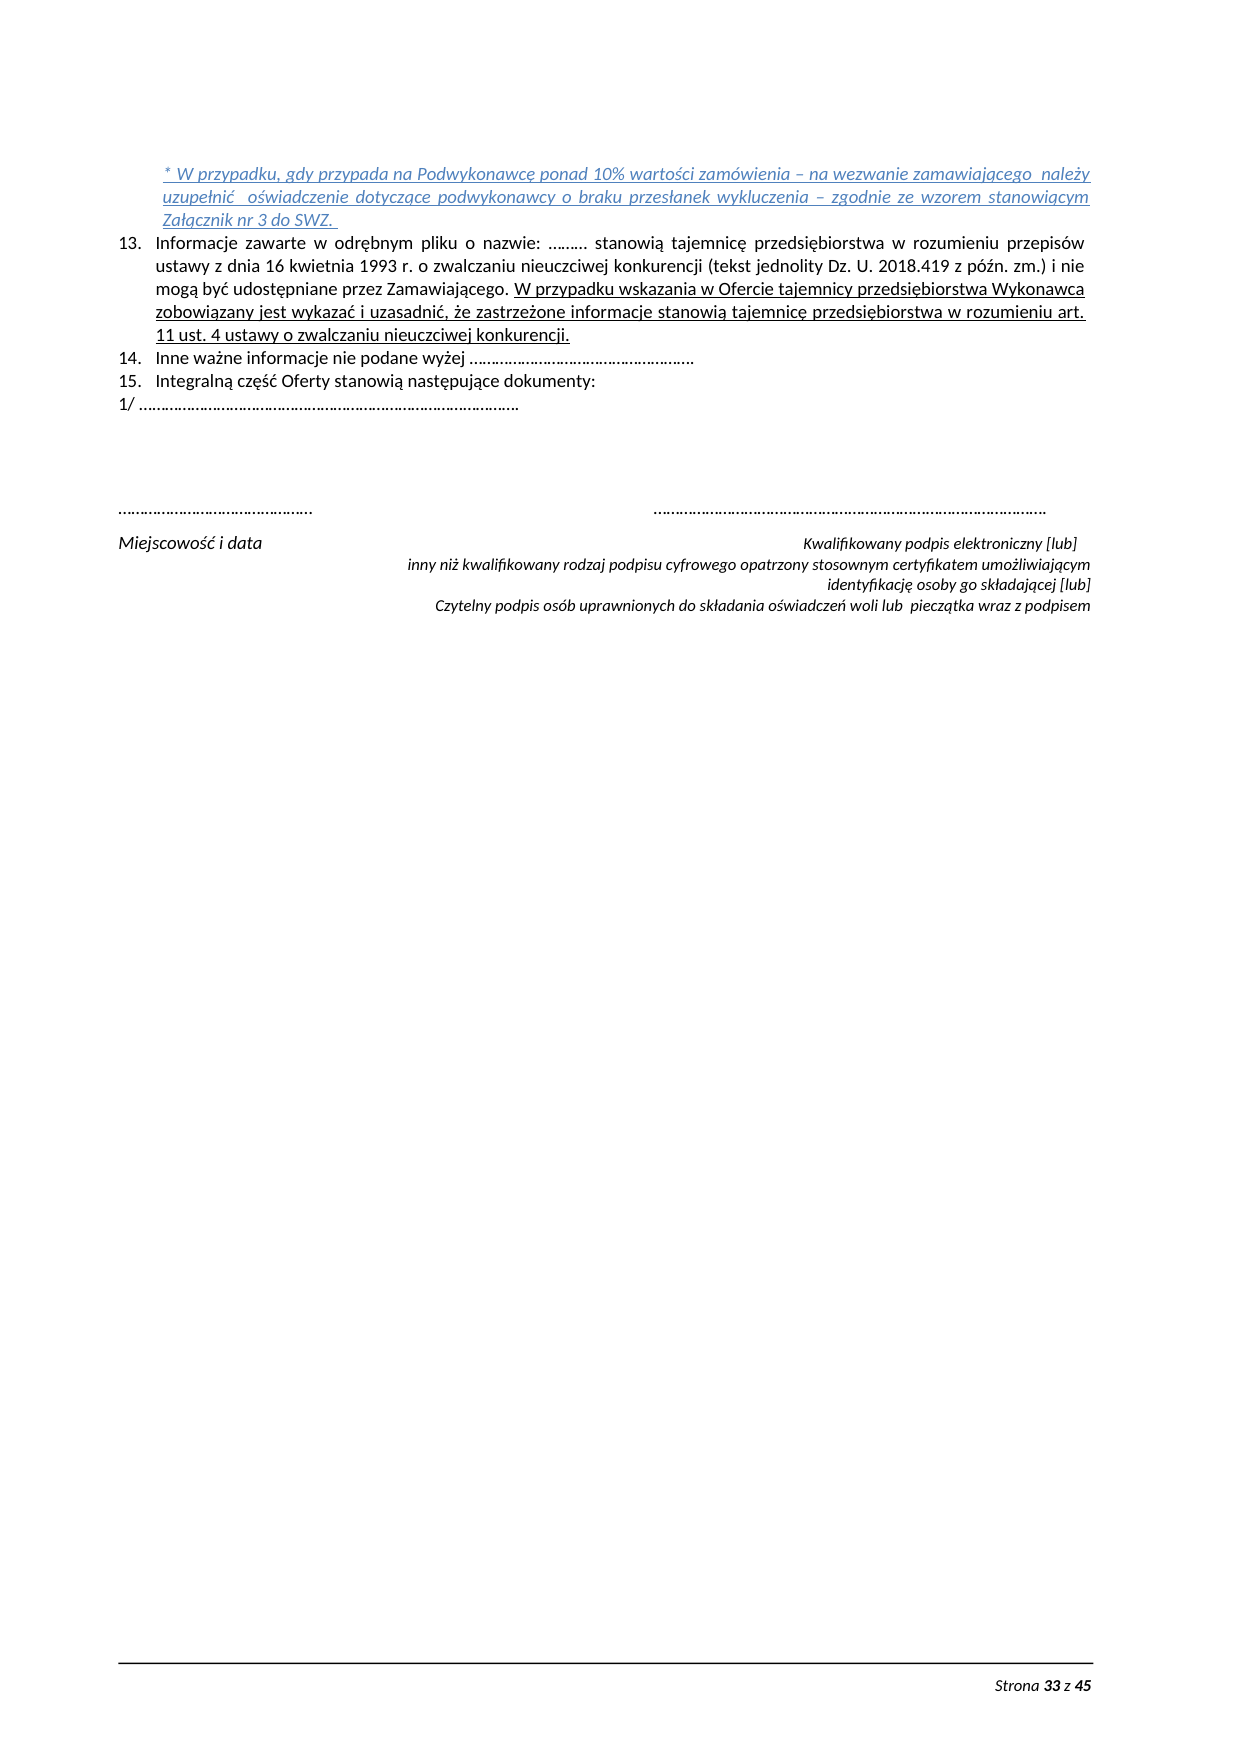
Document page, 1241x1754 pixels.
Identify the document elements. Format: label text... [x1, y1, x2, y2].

list Integralną część Oferty stanowią następujące dokumenty: [118, 369, 1086, 392]
text 1/ ……………………………………………………………………………. [118, 392, 1085, 414]
text Miejscowość i data Kwalifikowany podpis elektroniczny [lub] [118, 531, 1093, 554]
list Inne ważne informacje nie podane wyżej ……………………………………………. [118, 346, 1086, 369]
list Informacje zawarte w odrębnym pliku o nazwie: ……… stanowią tajemnicę przedsiębiorstwa w rozumieniu przepisów ustawy z dnia 16 kwietnia 1993 r. o zwalczaniu nieuczciwej konkurencji (tekst jednolity Dz. U. 2018.419 z późn. zm.) i nie mogą być udostępniane przez Zamawiającego. W przypadku wskazania w Ofercie tajemnicy przedsiębiorstwa Wykonawca zobowiązany jest wykazać i uzasadnić, że zastrzeżone informacje stanowią tajemnicę przedsiębiorstwa w rozumieniu art. 11 ust. 4 ustawy o zwalczaniu nieuczciwej konkurencji. [118, 231, 1086, 346]
text Czytelny podpis osób uprawnionych do składania oświadczeń woli lub pieczątka wraz z podpisem [118, 595, 1093, 615]
text * W przypadku, gdy przypada na Podwykonawcę ponad 10% wartości zamówienia – na wezwanie zamawiającego należy uzupełnić oświadczenie dotyczące podwykonawcy o braku przesłanek wykluczenia – zgodnie ze wzorem stanowiącym Załącznik nr 3 do SWZ. [162, 162, 1093, 231]
text ……………………………………… ………………………………………………………………………………. [118, 496, 1093, 519]
text inny niż kwalifikowany rodzaj podpisu cyfrowego opatrzony stosownym certyfikatem umożliwiającym identyfikację osoby go składającej [lub] [339, 554, 1093, 595]
